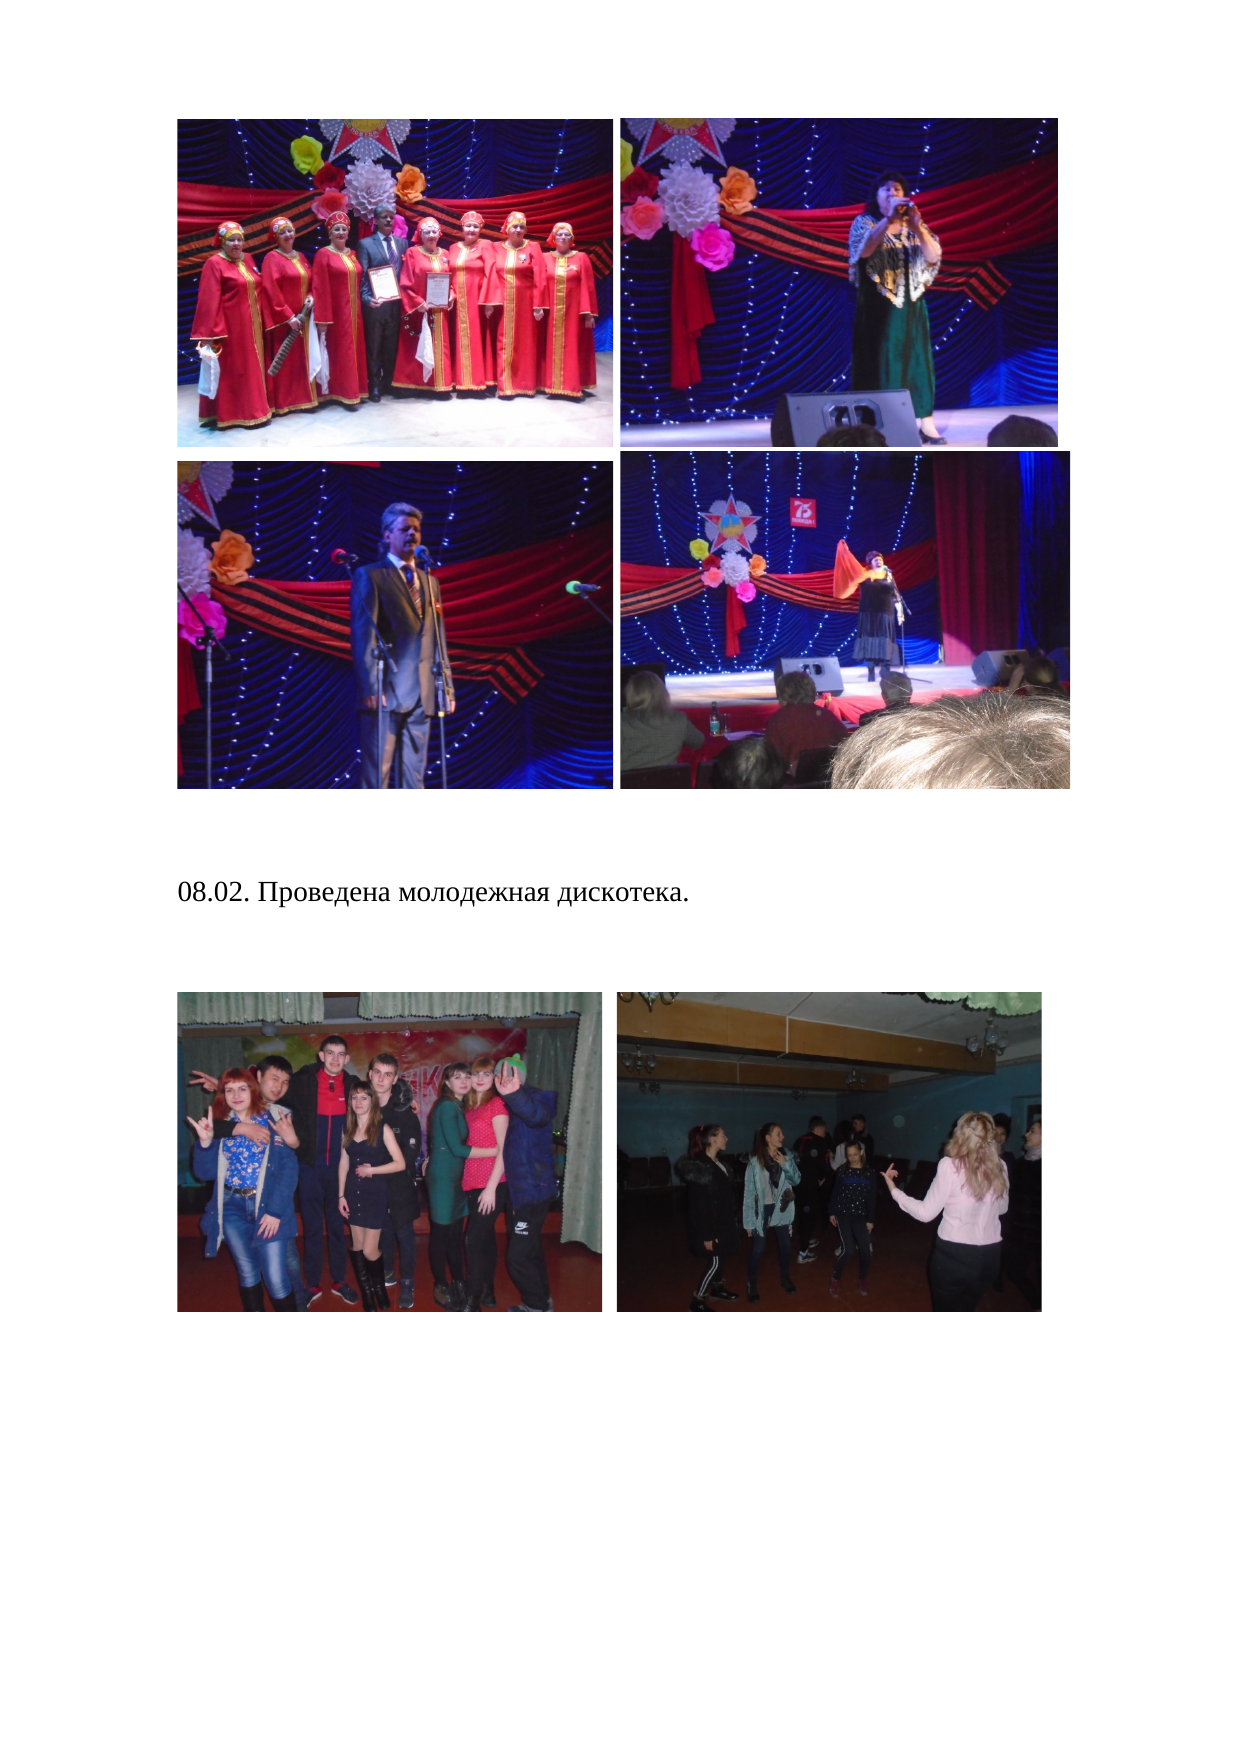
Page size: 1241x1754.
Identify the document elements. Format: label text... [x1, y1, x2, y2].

picture [177, 119, 614, 447]
picture [620, 451, 1071, 789]
picture [620, 118, 1058, 447]
picture [177, 992, 603, 1312]
text 08.02. Проведена молодежная дискотека. [177, 874, 1152, 908]
picture [177, 461, 614, 789]
picture [616, 992, 1042, 1312]
